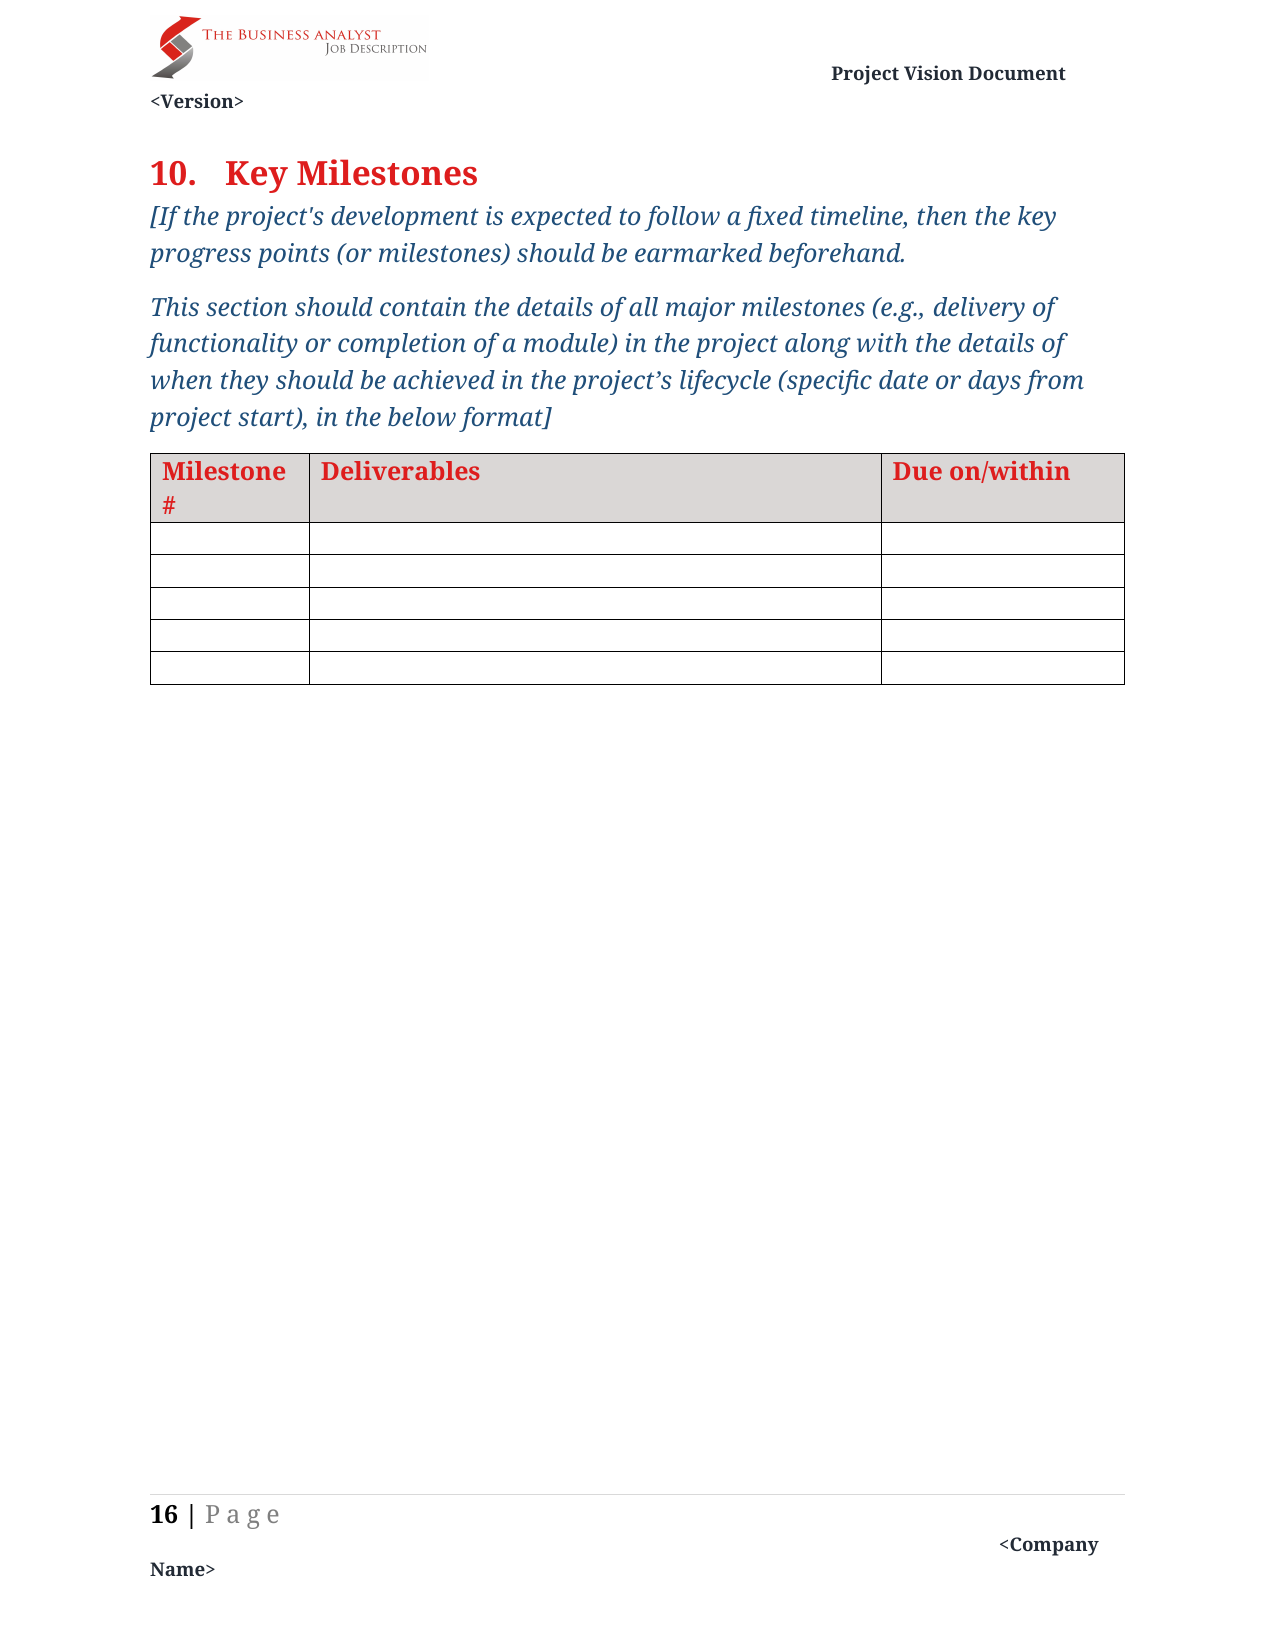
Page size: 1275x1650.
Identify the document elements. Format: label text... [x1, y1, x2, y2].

table_header Milestone # [151, 454, 309, 522]
table_header Due on/within [882, 454, 1124, 522]
table_cell [882, 523, 1124, 554]
table_cell [151, 523, 309, 554]
text This section should contain the details of all major milestones (e.g., delivery of functionality or completion of a module) in the project along with the details of when they should be achieved in the project’s lifecycle (specific date or days from project start), in the below format] [150, 289, 1125, 433]
text [If the project's development is expected to follow a fixed timeline, then the key progress points (or milestones) should be earmarked beforehand. [150, 199, 1125, 270]
table_cell [310, 588, 881, 619]
table_cell [151, 652, 309, 683]
table_cell [310, 523, 881, 554]
table_cell [310, 620, 881, 651]
table_cell [310, 555, 881, 587]
table_cell [151, 555, 309, 587]
picture [150, 15, 429, 81]
table_cell [882, 620, 1124, 651]
table_cell [151, 620, 309, 651]
table_cell [310, 652, 881, 683]
subtitle Key Milestones [150, 150, 1125, 195]
table_cell [882, 652, 1124, 683]
table_cell [882, 588, 1124, 619]
table_cell [882, 555, 1124, 587]
table_cell [151, 588, 309, 619]
table_header Deliverables [310, 454, 881, 522]
